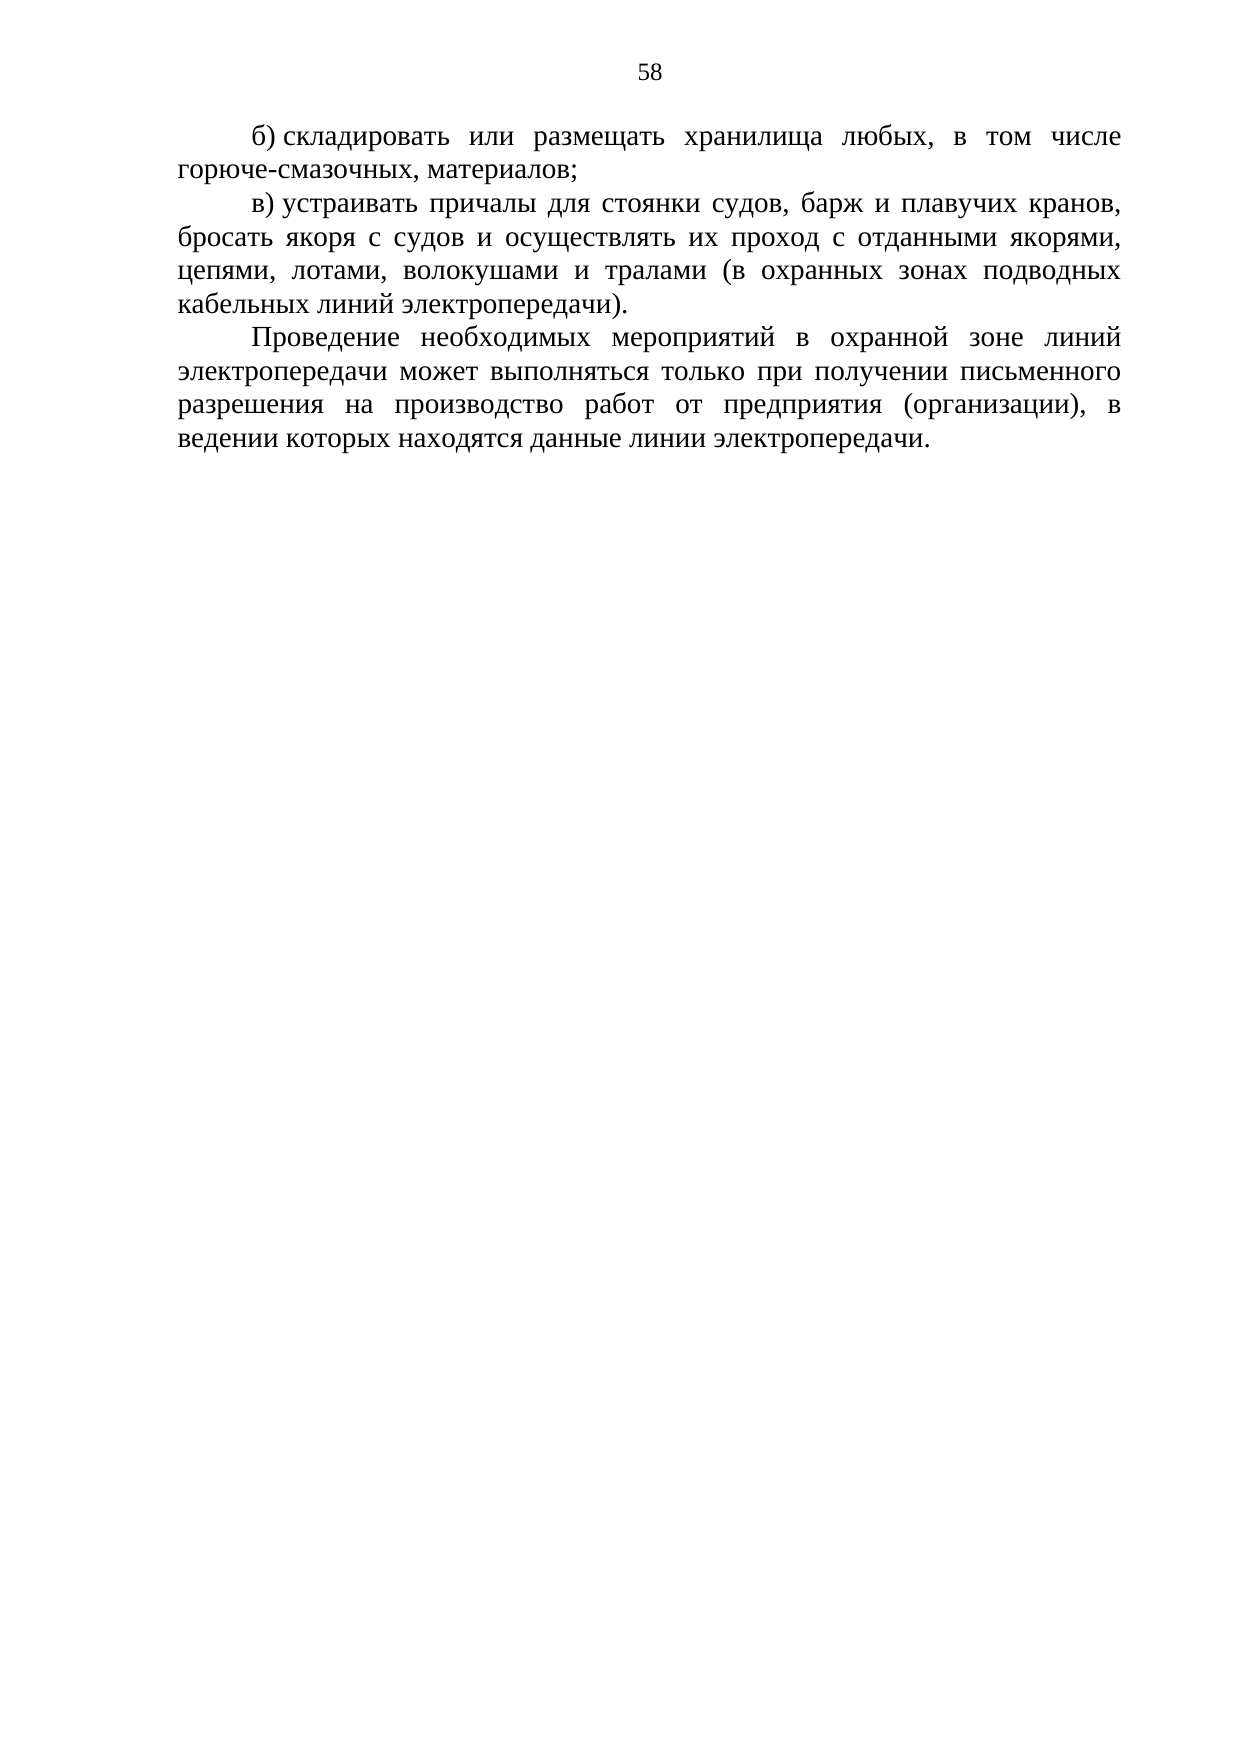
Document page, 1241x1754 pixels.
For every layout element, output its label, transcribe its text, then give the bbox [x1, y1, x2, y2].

text б) складировать или размещать хранилища любых, в том числе горюче-смазочных, материалов; [177, 118, 1122, 185]
text Проведение необходимых мероприятий в охранной зоне линий электропередачи может выполняться только при получении письменного разрешения на производство работ от предприятия (организации), в ведении которых находятся данные линии электропередачи. [177, 319, 1122, 453]
text в) устраивать причалы для стоянки судов, барж и плавучих кранов, бросать якоря с судов и осуществлять их проход с отданными якорями, цепями, лотами, волокушами и тралами (в охранных зонах подводных кабельных линий электропередачи). [177, 185, 1122, 319]
